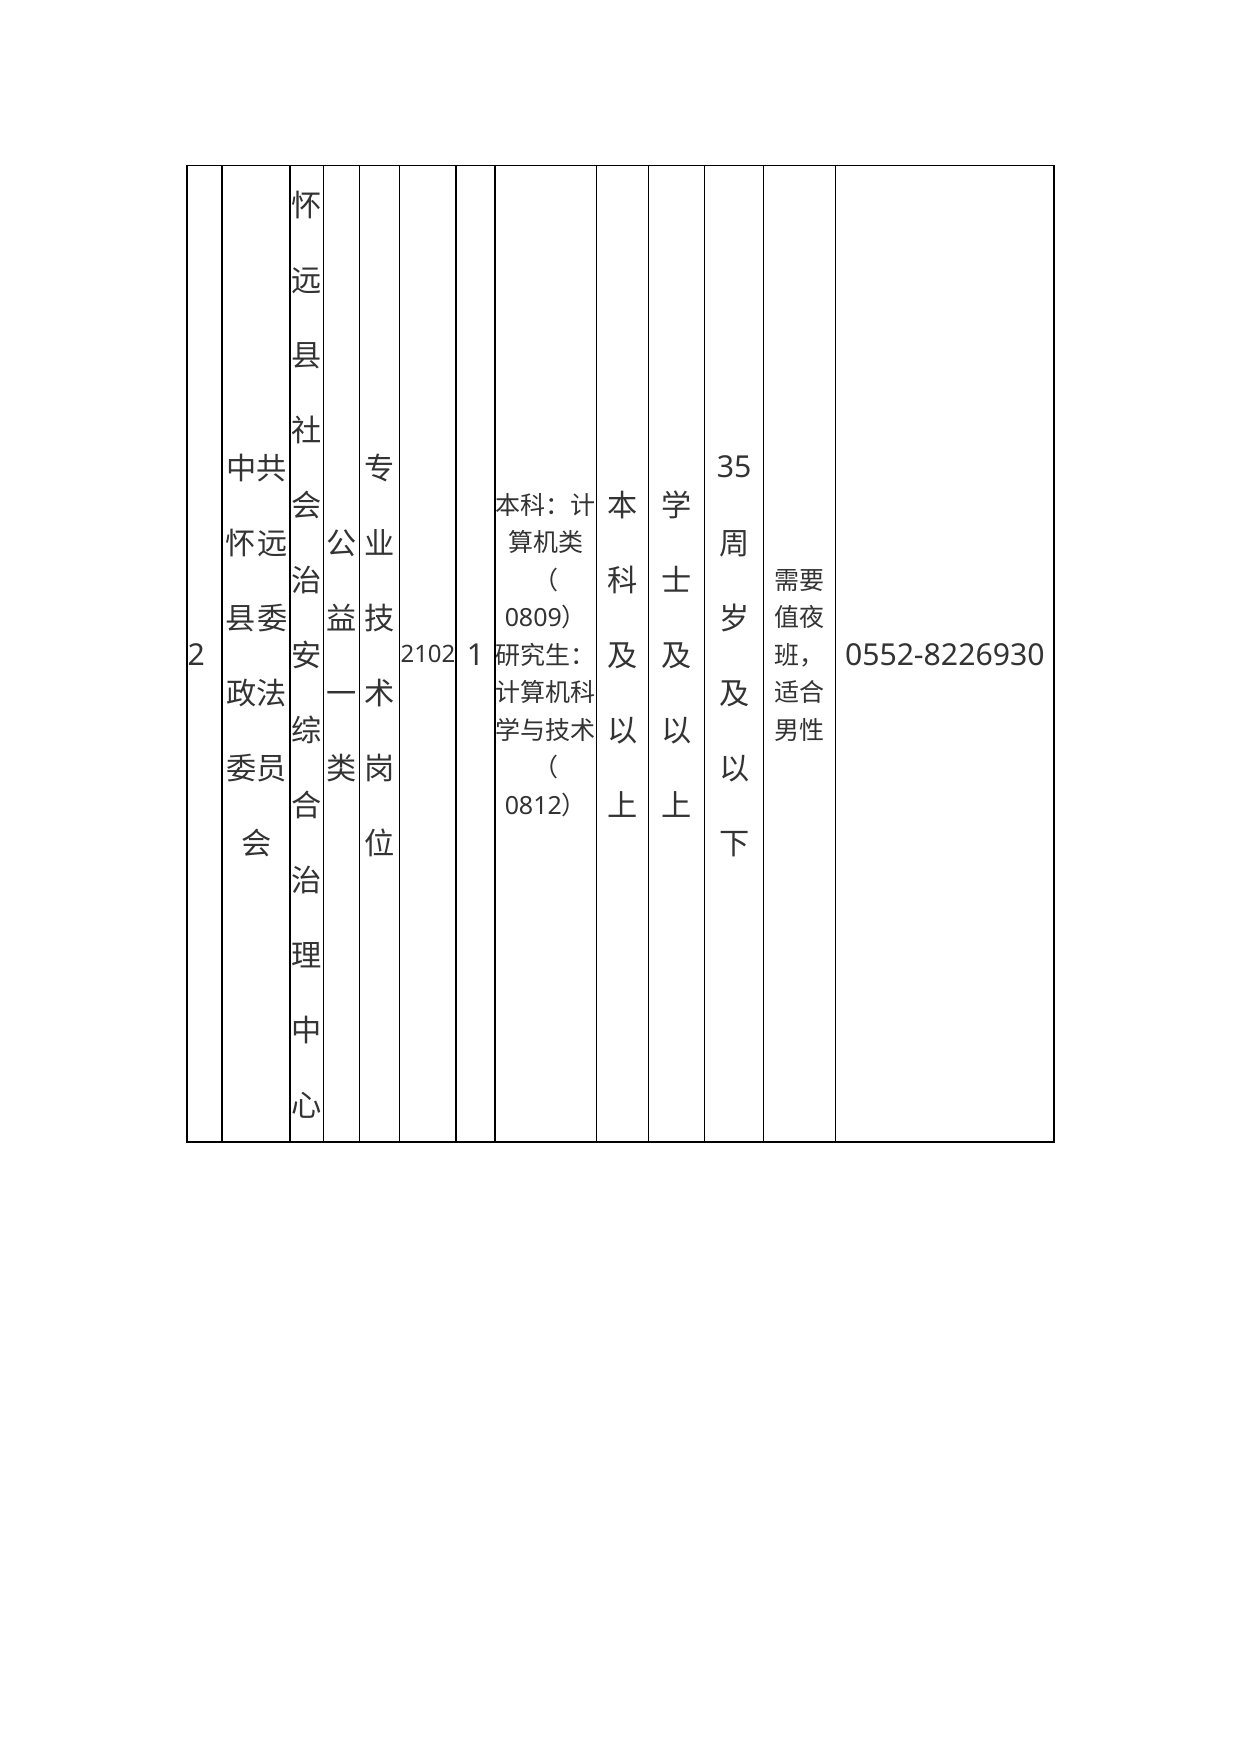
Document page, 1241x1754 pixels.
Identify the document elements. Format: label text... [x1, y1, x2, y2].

table_cell 怀远县社会治安综合治理中心 [291, 166, 323, 1141]
table_cell 需要值夜班，适合男性 [764, 166, 835, 1141]
table_cell 专业技术岗位 [360, 166, 399, 1141]
table_cell 公益一类 [324, 166, 359, 1141]
table_cell 0552-8226930 [836, 166, 1053, 1141]
table_cell 2102 [400, 166, 455, 1141]
table_cell 2 [188, 166, 221, 1141]
table_cell 35周岁及以下 [705, 166, 763, 1141]
table_cell 本科及以上 [597, 166, 648, 1141]
table_cell 1 [457, 166, 494, 1141]
table_cell 本科：计算机类（0809） 研究生：计算机科学与技术（0812） [496, 166, 596, 1141]
table_cell 学士及以上 [649, 166, 704, 1141]
table_cell 中共怀远县委政法委员会 [223, 166, 289, 1141]
